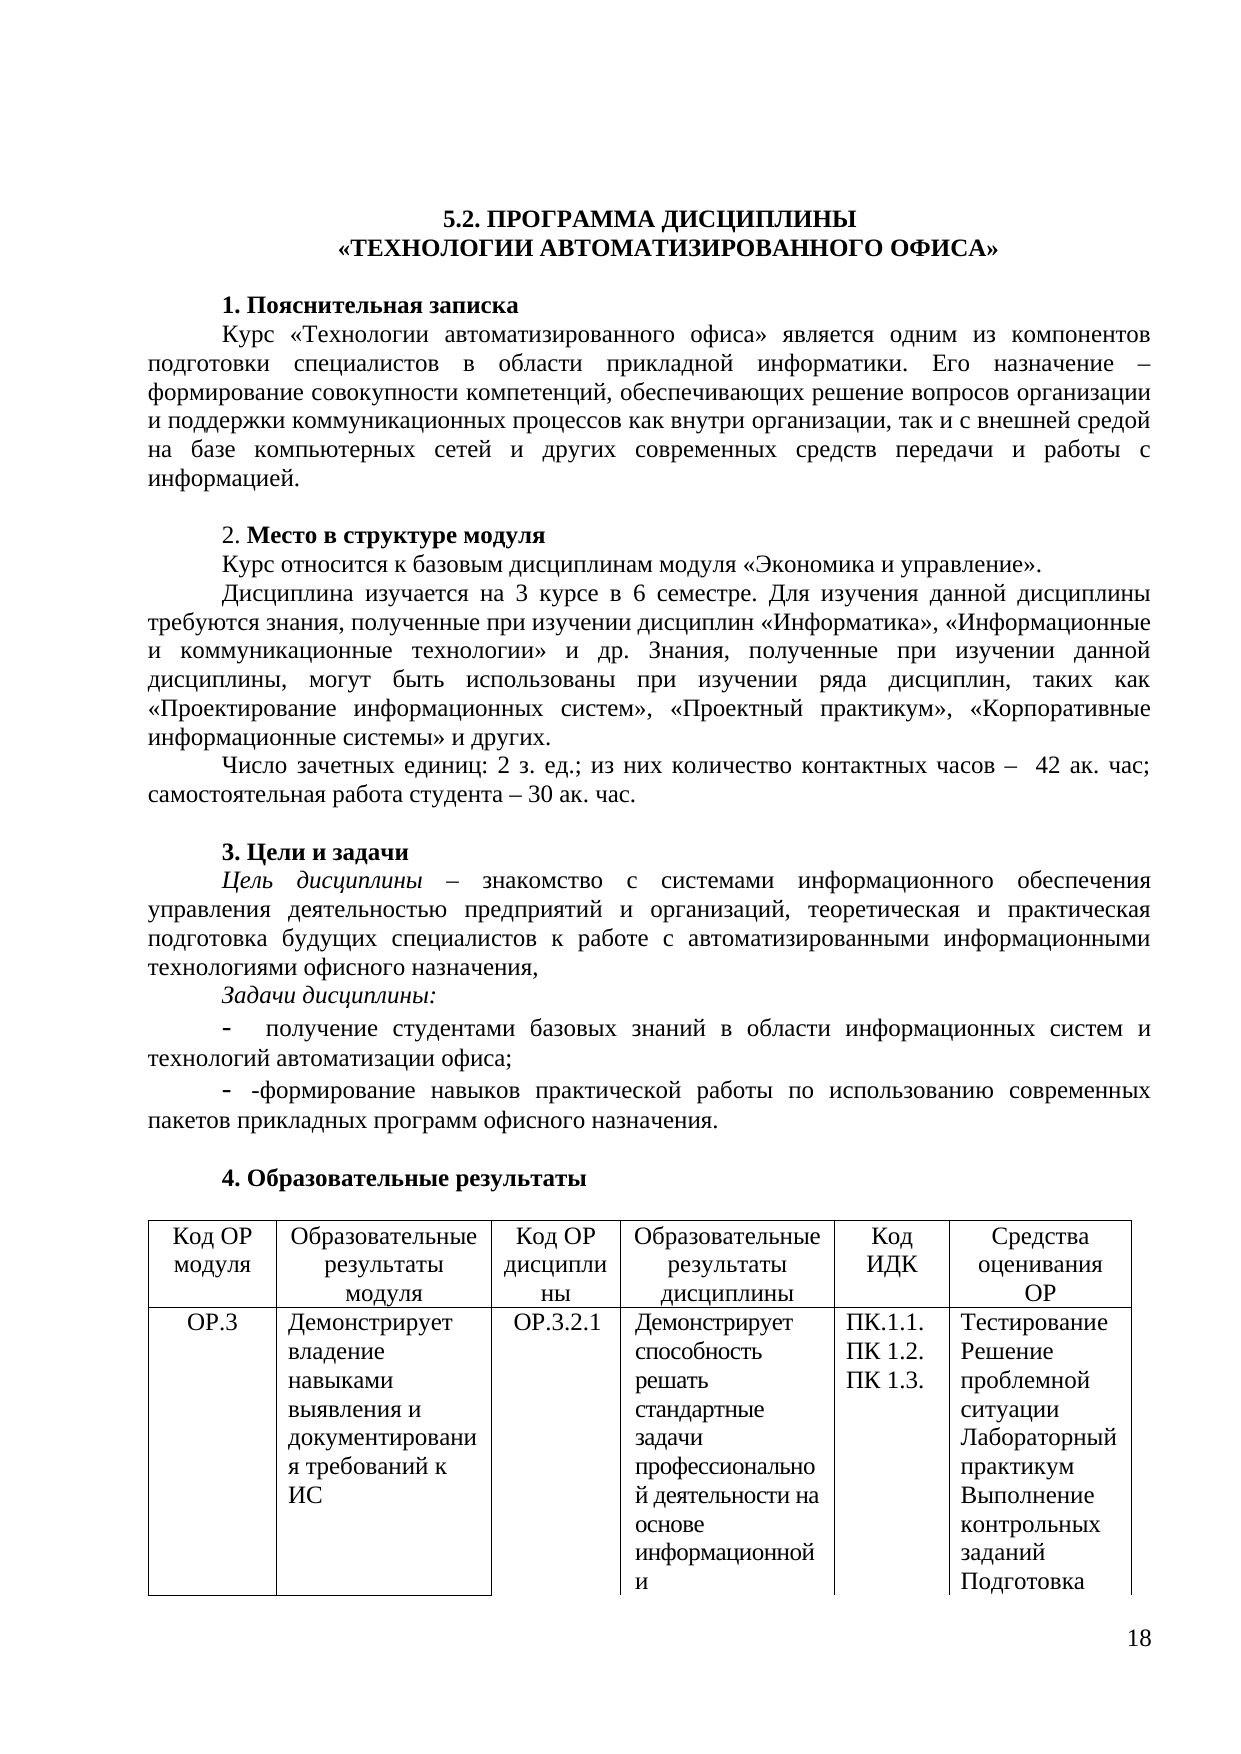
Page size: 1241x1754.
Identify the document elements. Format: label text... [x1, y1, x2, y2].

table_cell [277, 1308, 491, 1595]
text 3. Цели и задачи [148, 837, 1152, 866]
table_cell ОР.3 [149, 1308, 276, 1595]
table_header Образовательные результаты модуля [277, 1221, 491, 1307]
table_header Код ОР модуля [149, 1221, 276, 1307]
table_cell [621, 1308, 834, 1595]
table_header Код ОР дисциплины [492, 1221, 620, 1307]
text Задачи дисциплины: [148, 981, 1152, 1009]
text 5.2. ПРОГРАММА ДИСЦИПЛИНЫ [148, 204, 1152, 233]
table_header Код ИДК [835, 1221, 949, 1307]
text Курс относится к базовым дисциплинам модуля «Экономика и управление». [148, 549, 1152, 578]
text 2. Место в структуре модуля [148, 521, 1152, 549]
table_header Образовательные результаты дисциплины [621, 1221, 834, 1307]
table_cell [835, 1308, 949, 1595]
text Цель дисциплины – знакомство с системами информационного обеспечения управления деятельностью предприятий и организаций, теоретическая и практическая подготовка будущих специалистов к работе с автоматизированными информационными технологиями офисного назначения, [148, 866, 1152, 981]
text Дисциплина изучается на 3 курсе в 6 семестре. Для изучения данной дисциплины требуются знания, полученные при изучении дисциплин «Информатика», «Информационные и коммуникационные технологии» и др. Знания, полученные при изучении данной дисциплины, могут быть использованы при изучении ряда дисциплин, таких как «Проектирование информационных систем», «Проектный практикум», «Корпоративные информационные системы» и других. [148, 578, 1152, 751]
text Курс «Технологии автоматизированного офиса» является одним из компонентов подготовки специалистов в области прикладной информатики. Его назначение – формирование совокупности компетенций, обеспечивающих решение вопросов организации и поддержки коммуникационных процессов как внутри организации, так и с внешней средой на базе компьютерных сетей и других современных средств передачи и работы с информацией. [148, 319, 1152, 492]
list получение студентами базовых знаний в области информационных систем и технологий автоматизации офиса; [148, 1009, 1152, 1072]
table_cell ОР.3.2.1 [492, 1308, 620, 1595]
text 4. Образовательные результаты [148, 1163, 1152, 1191]
table_header Средства оценивания ОР [950, 1221, 1131, 1307]
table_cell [950, 1308, 1131, 1595]
text Число зачетных единиц: 2 з. ед.; из них количество контактных часов – 42 ак. час; самостоятельная работа студента – 30 ак. час. [148, 751, 1152, 808]
text 1. Пояснительная записка [148, 291, 1152, 319]
subtitle «ТЕХНОЛОГИИ АВТОМАТИЗИРОВАННОГО ОФИСА» [185, 233, 1152, 262]
list -формирование навыков практической работы по использованию современных пакетов прикладных программ офисного назначения. [148, 1072, 1152, 1134]
